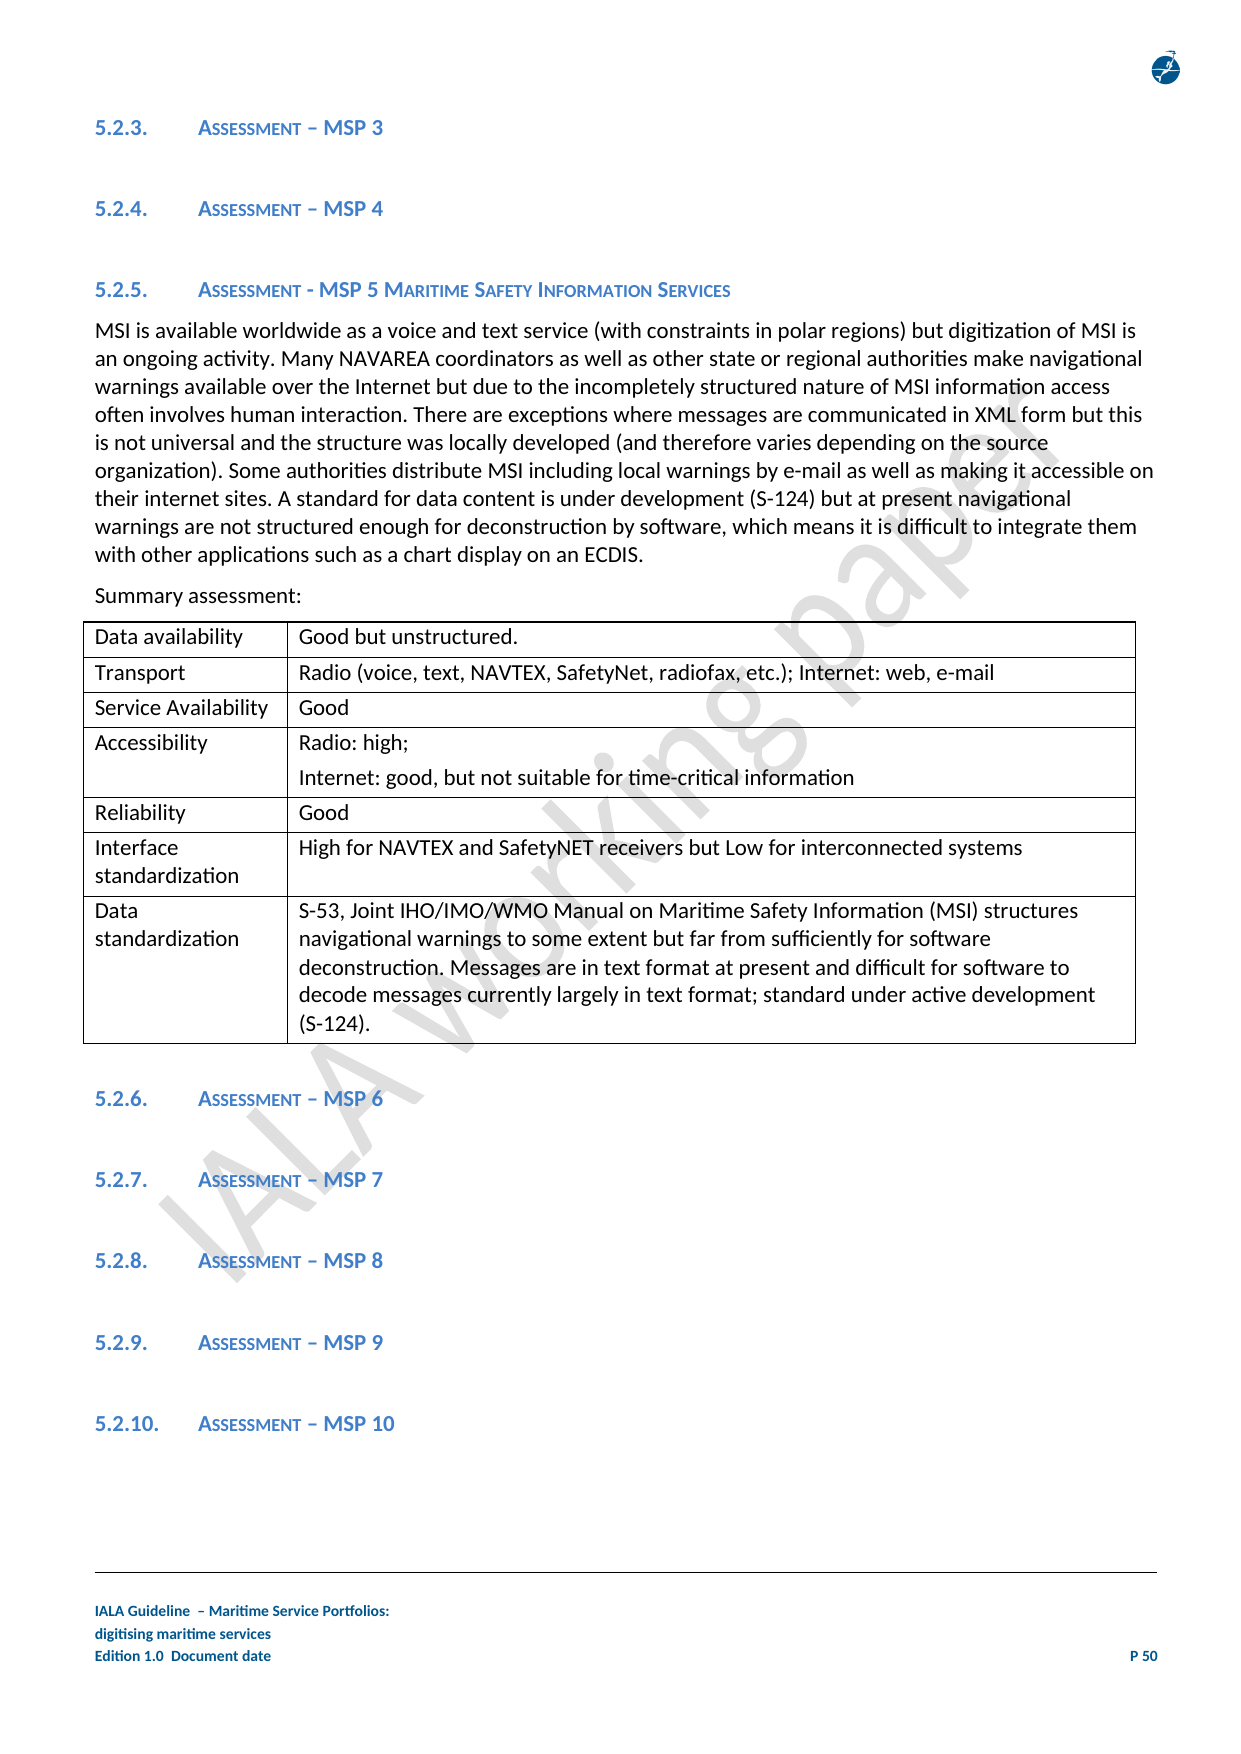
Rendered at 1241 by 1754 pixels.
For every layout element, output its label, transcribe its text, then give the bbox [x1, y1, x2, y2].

subtitle Assessment - MSP 5 Maritime Safety Information Services [94, 276, 1157, 304]
table_cell Reliability [84, 798, 287, 832]
text MSI is available worldwide as a voice and text service (with constraints in polar regions) but digitization of MSI is an ongoing activity. Many NAVAREA coordinators as well as other state or regional authorities make navigational warnings available over the Internet but due to the incompletely structured nature of MSI information access often involves human interaction. There are exceptions where messages are communicated in XML form but this is not universal and the structure was locally developed (and therefore varies depending on the source organization). Some authorities distribute MSI including local warnings by e-mail as well as making it accessible on their internet sites. A standard for data content is under development (S-124) but at present navigational warnings are not structured enough for deconstruction by software, which means it is difficult to integrate them with other applications such as a chart display on an ECDIS. [94, 316, 1157, 568]
table_cell Interface standardization [84, 833, 287, 896]
table_cell S-53, Joint IHO/IMO/WMO Manual on Maritime Safety Information (MSI) structures navigational warnings to some extent but far from sufficiently for software deconstruction. Messages are in text format at present and difficult for software to decode messages currently largely in text format; standard under active development (S-124). [288, 897, 1135, 1043]
table_cell Good [288, 798, 1135, 832]
subtitle Assessment – MSP 10 [94, 1409, 1157, 1437]
text Summary assessment: [94, 581, 1157, 609]
subtitle Assessment – MSP 4 [94, 194, 1157, 223]
table_cell Radio: high; Internet: good, but not suitable for time-critical information [288, 728, 1135, 797]
table_cell Service Availability [84, 693, 287, 727]
subtitle Assessment – MSP 3 [94, 113, 1157, 142]
table_header Good but unstructured. [288, 623, 1135, 657]
subtitle Assessment – MSP 9 [94, 1328, 1157, 1356]
table_cell Good [288, 693, 1135, 727]
subtitle Assessment – MSP 6 [94, 1084, 1157, 1112]
picture [1120, 0, 1239, 119]
table_cell Transport [84, 658, 287, 692]
subtitle Assessment – MSP 7 [94, 1166, 1157, 1193]
table_cell Data standardization [84, 897, 287, 1043]
table_cell Accessibility [84, 728, 287, 797]
table_cell High for NAVTEX and SafetyNET receivers but Low for interconnected systems [288, 833, 1135, 896]
table_header Data availability [84, 623, 287, 657]
table_cell Radio (voice, text, NAVTEX, SafetyNet, radiofax, etc.); Internet: web, e-mail [288, 658, 1135, 692]
subtitle Assessment – MSP 8 [94, 1247, 1157, 1274]
